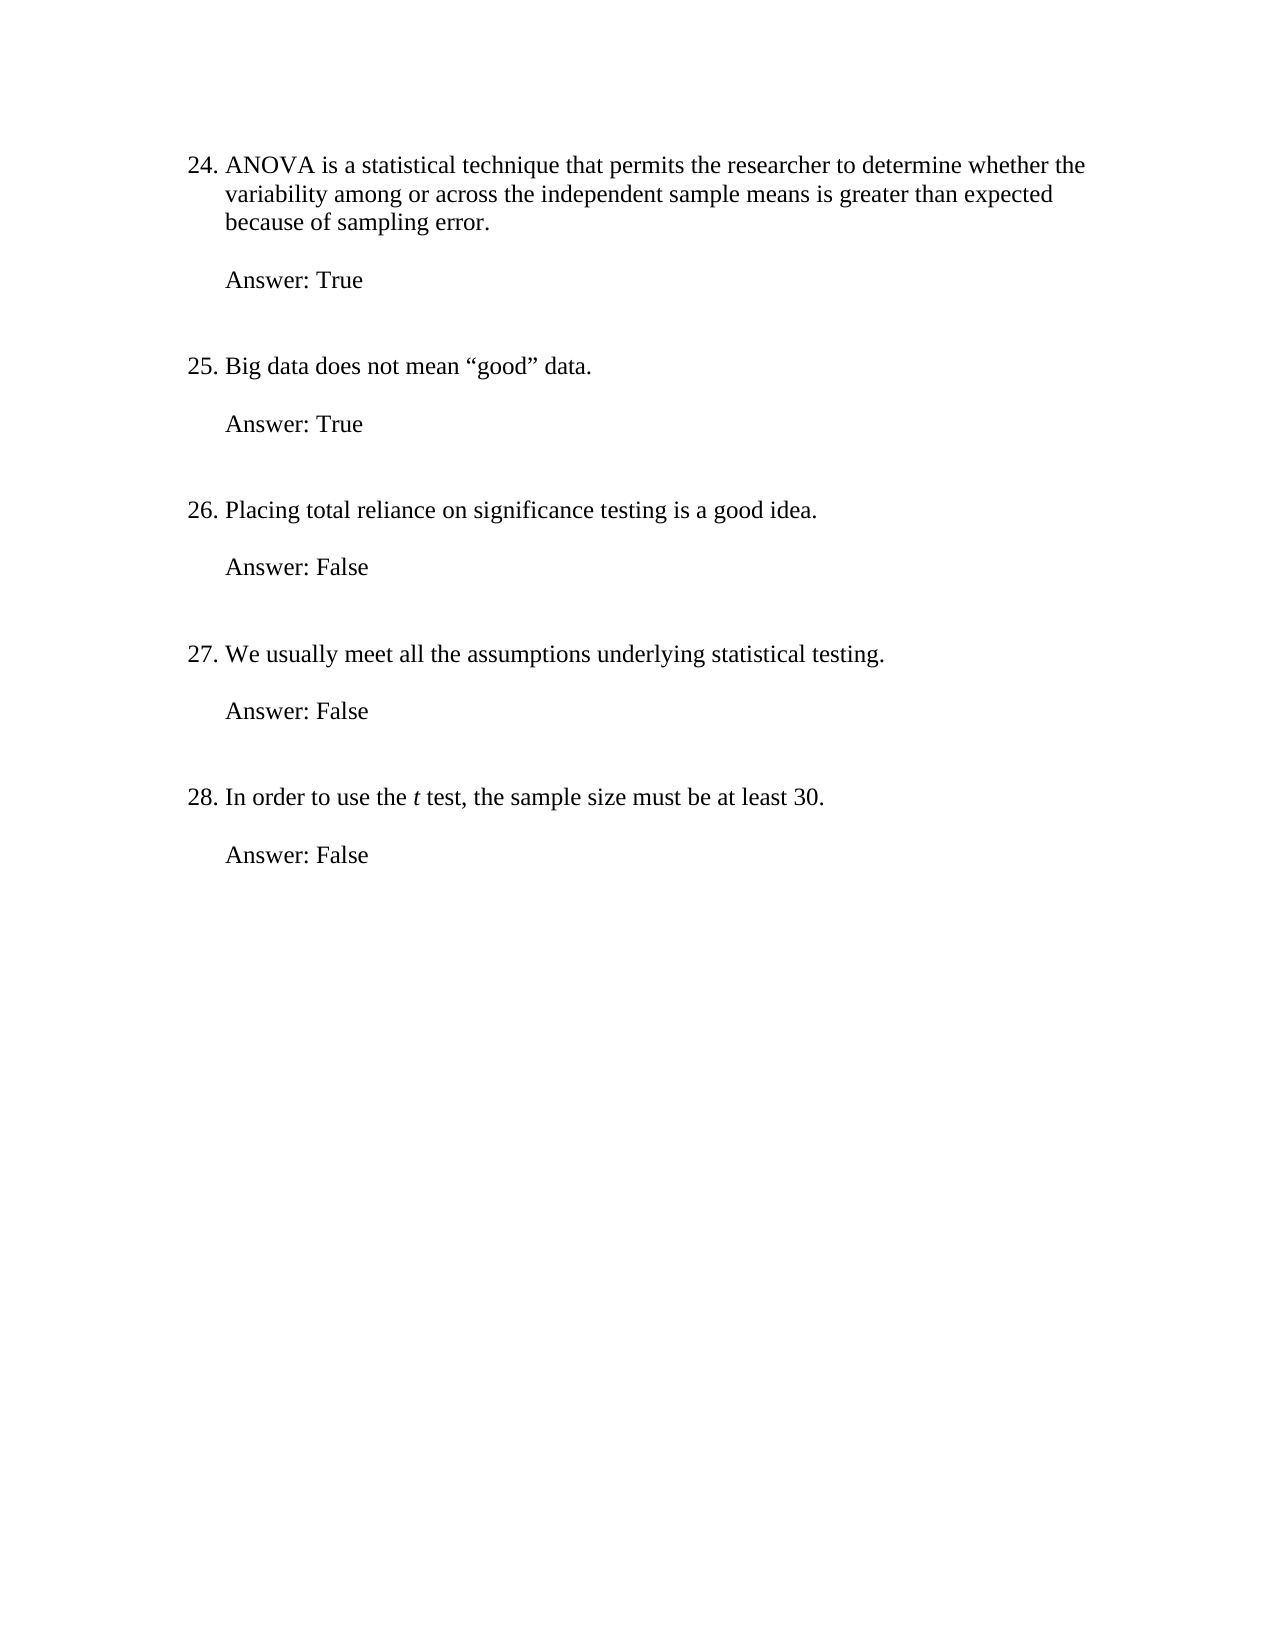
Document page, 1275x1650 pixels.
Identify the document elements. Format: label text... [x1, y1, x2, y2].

text Answer: True [225, 265, 1087, 294]
text Answer: False [225, 696, 1087, 725]
text Answer: True [225, 409, 1087, 437]
list In order to use the t test, the sample size must be at least 30. [187, 782, 1087, 811]
list We usually meet all the assumptions underlying statistical testing. [187, 639, 1087, 667]
list Big data does not mean “good” data. [187, 351, 1087, 380]
text Answer: False [225, 840, 1087, 869]
list Placing total reliance on significance testing is a good idea. [187, 495, 1087, 524]
text Answer: False [225, 552, 1087, 581]
list ANOVA is a statistical technique that permits the researcher to determine whether the variability among or across the independent sample means is greater than expected because of sampling error. [187, 150, 1087, 236]
